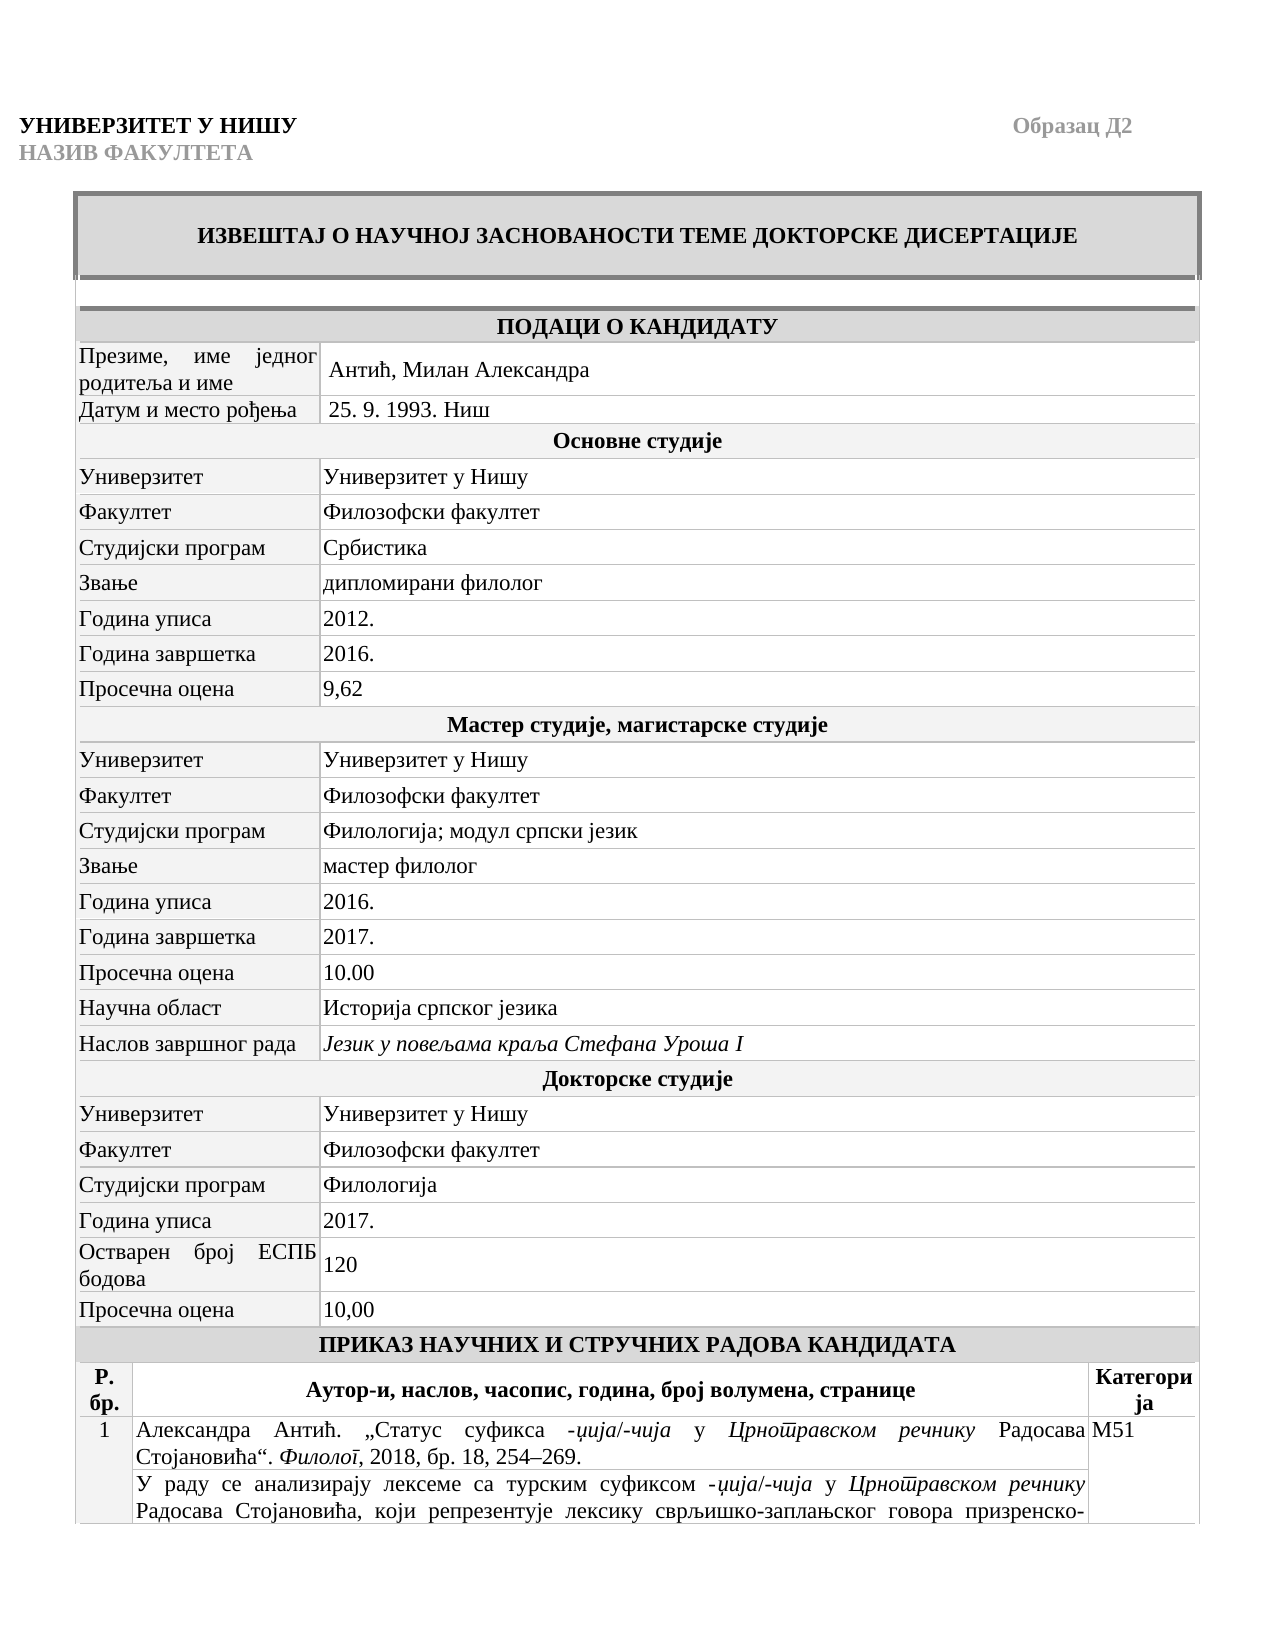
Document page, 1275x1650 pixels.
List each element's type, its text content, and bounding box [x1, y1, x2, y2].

table_cell Година завршетка [76, 919, 319, 954]
table_header ИЗВЕШТАЈ О НАУЧНОЈ ЗАСНОВАНОСТИ ТЕМЕ ДОКТОРСКЕ ДИСЕРТАЦИЈЕ [78, 196, 1197, 275]
table_cell 2016. [321, 635, 1199, 671]
table_cell 2012. [321, 600, 1199, 635]
table_cell Година уписа [76, 600, 319, 635]
table_cell Студијски програм [76, 812, 319, 848]
table_cell Језик у повељама краља Стефана Уроша I [321, 1025, 1199, 1060]
table_cell Факултет [76, 777, 319, 812]
table_cell 1 [76, 1416, 132, 1523]
table_cell Универзитет [76, 1096, 319, 1131]
table_cell Србистика [321, 529, 1199, 564]
table_cell Презиме, име једног родитеља и име [76, 341, 319, 395]
table_cell Наслов завршног рада [76, 1025, 319, 1060]
table_cell Р. бр. [76, 1362, 132, 1416]
table_cell мастер филолог [321, 848, 1199, 883]
table_cell Година уписа [76, 1202, 319, 1237]
table_cell Филозофски факултет [321, 1131, 1199, 1166]
table_cell Филологија [321, 1166, 1199, 1202]
table_cell Научна област [76, 989, 319, 1025]
table_cell Универзитет у Нишу [321, 741, 1199, 777]
table_cell ПОДАЦИ О КАНДИДАТУ [76, 306, 1199, 341]
table_cell Просечна оцена [76, 671, 319, 706]
table_cell Историја српског језика [321, 989, 1199, 1025]
table_cell Универзитет у Нишу [321, 458, 1199, 493]
table_cell M51 [1089, 1416, 1199, 1523]
table_cell 120 [321, 1237, 1199, 1291]
table_cell Просечна оцена [76, 1291, 319, 1326]
table_cell Универзитет у Нишу [321, 1096, 1199, 1131]
table_cell Факултет [76, 494, 319, 529]
table_cell Звање [76, 564, 319, 600]
table_cell Филологија; модул српски језик [321, 812, 1199, 848]
table_cell Година уписа [76, 883, 319, 918]
table_cell Мастер студије, магистарске студије [76, 706, 1199, 741]
table_cell Категорија [1089, 1362, 1199, 1416]
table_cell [133, 1470, 1088, 1523]
table_cell Антић, Милан Александра [321, 341, 1199, 395]
table_cell 10.00 [321, 954, 1199, 989]
table_cell 25. 9. 1993. Ниш [321, 395, 1199, 423]
table_cell Филозофски факултет [321, 777, 1199, 812]
table_cell Универзитет [76, 458, 319, 493]
table_cell Година завршетка [76, 635, 319, 671]
table_cell 9,62 [321, 671, 1199, 706]
text УНИВЕРЗИТЕТ У НИШУ Образац Д2 [18, 112, 1249, 138]
table_cell Филозофски факултет [321, 494, 1199, 529]
table_cell Просечна оцена [76, 954, 319, 989]
table_cell Аутор-и, наслов, часопис, година, број волумена, странице [133, 1363, 1088, 1416]
text НАЗИВ ФАКУЛТЕТА [18, 138, 1163, 165]
table_cell Универзитет [76, 741, 319, 777]
table_cell Основне студије [76, 423, 1199, 458]
table_cell Александра Антић. „Статус суфикса -џија/-чија у Црнотравском речнику Радосава Стојановића“. Филолог, 2018, бр. 18, 254–269. [133, 1417, 1088, 1469]
table_cell Датум и место рођења [76, 395, 319, 423]
table_cell Звање [76, 848, 319, 883]
table_cell ПРИКАЗ НАУЧНИХ И СТРУЧНИХ РАДОВА КАНДИДАТА [76, 1326, 1199, 1362]
table_cell Студијски програм [76, 1166, 319, 1202]
table_cell Студијски програм [76, 529, 319, 564]
table_cell Докторске студије [76, 1060, 1199, 1096]
table_cell Факултет [76, 1131, 319, 1166]
table_cell дипломирани филолог [321, 564, 1199, 600]
table_cell [76, 275, 1199, 306]
table_cell 2017. [321, 919, 1199, 954]
table_cell 10,00 [321, 1291, 1199, 1326]
table_cell 2016. [321, 883, 1199, 918]
table_cell 2017. [321, 1202, 1199, 1237]
table_cell Остварен број ЕСПБ бодова [76, 1237, 319, 1291]
